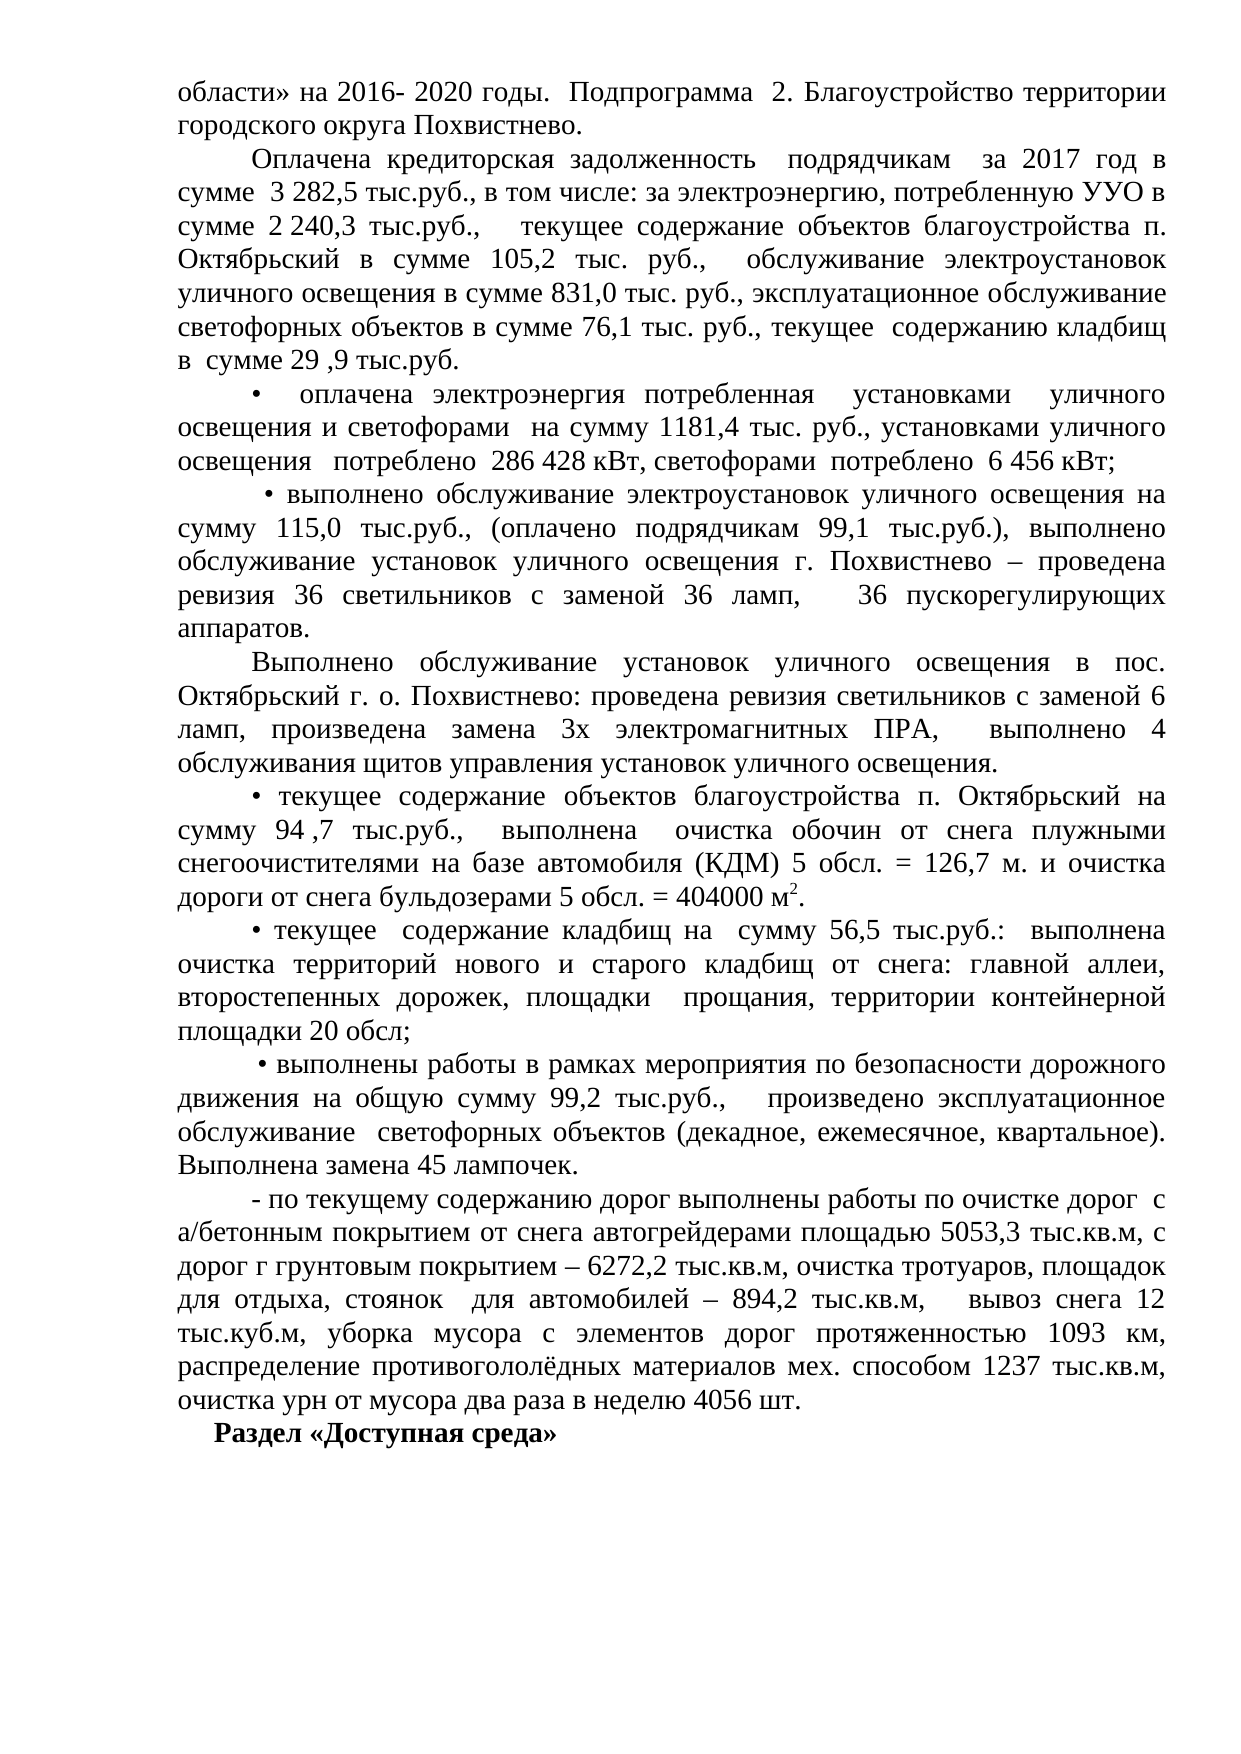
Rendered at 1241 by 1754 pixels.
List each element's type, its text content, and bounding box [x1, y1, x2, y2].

text • текущее содержание кладбищ на сумму 56,5 тыс.руб.: выполнена очистка территорий нового и старого кладбищ от снега: главной аллеи, второстепенных дорожек, площадки прощания, территории контейнерной площадки 20 обсл; [177, 912, 1167, 1047]
text Оплачена кредиторская задолженность подрядчикам за 2017 год в сумме 3 282,5 тыс.руб., в том числе: за электроэнергию, потребленную УУО в сумме 2 240,3 тыс.руб., текущее содержание объектов благоустройства п. Октябрьский в сумме 105,2 тыс. руб., обслуживание электроустановок уличного освещения в сумме 831,0 тыс. руб., эксплуатационное обслуживание светофорных объектов в сумме 76,1 тыс. руб., текущее содержанию кладбищ в сумме 29 ,9 тыс.руб. [177, 141, 1167, 376]
title • текущее содержание объектов благоустройства п. Октябрьский на сумму 94 ,7 тыс.руб., выполнена очистка обочин от снега плужными снегоочистителями на базе автомобиля (КДМ) 5 обсл. = 126,7 м. и очистка дороги от снега бульдозерами 5 обсл. = 404000 м2. [177, 778, 1167, 912]
text • оплачена электроэнергия потребленная установками уличного освещения и светофорами на сумму 1181,4 тыс. руб., установками уличного освещения потреблено 286 428 кВт, светофорами потреблено 6 456 кВт; [177, 376, 1167, 476]
title • выполнены работы в рамках мероприятия по безопасности дорожного движения на общую сумму 99,2 тыс.руб., произведено эксплуатационное обслуживание светофорных объектов (декадное, ежемесячное, квартальное). Выполнена замена 45 лампочек. [177, 1047, 1167, 1181]
text Раздел «Доступная среда» [177, 1416, 1167, 1449]
title Выполнено обслуживание установок уличного освещения в пос. Октябрьский г. о. Похвистнево: проведена ревизия светильников с заменой 6 ламп, произведена замена 3х электромагнитных ПРА, выполнено 4 обслуживания щитов управления установок уличного освещения. [177, 644, 1167, 778]
title • выполнено обслуживание электроустановок уличного освещения на сумму 115,0 тыс.руб., (оплачено подрядчикам 99,1 тыс.руб.), выполнено обслуживание установок уличного освещения г. Похвистнево – проведена ревизия 36 светильников с заменой 36 ламп, 36 пускорегулирующих аппаратов. [177, 476, 1167, 644]
title - по текущему содержанию дорог выполнены работы по очистке дорог с а/бетонным покрытием от снега автогрейдерами площадью 5053,3 тыс.кв.м, с дорог г грунтовым покрытием – 6272,2 тыс.кв.м, очистка тротуаров, площадок для отдыха, стоянок для автомобилей – 894,2 тыс.кв.м, вывоз снега 12 тыс.куб.м, уборка мусора с элементов дорог протяженностью 1093 км, распределение противогололёдных материалов мех. способом 1237 тыс.кв.м, очистка урн от мусора два раза в неделю 4056 шт. [177, 1181, 1167, 1416]
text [177, 74, 1167, 141]
